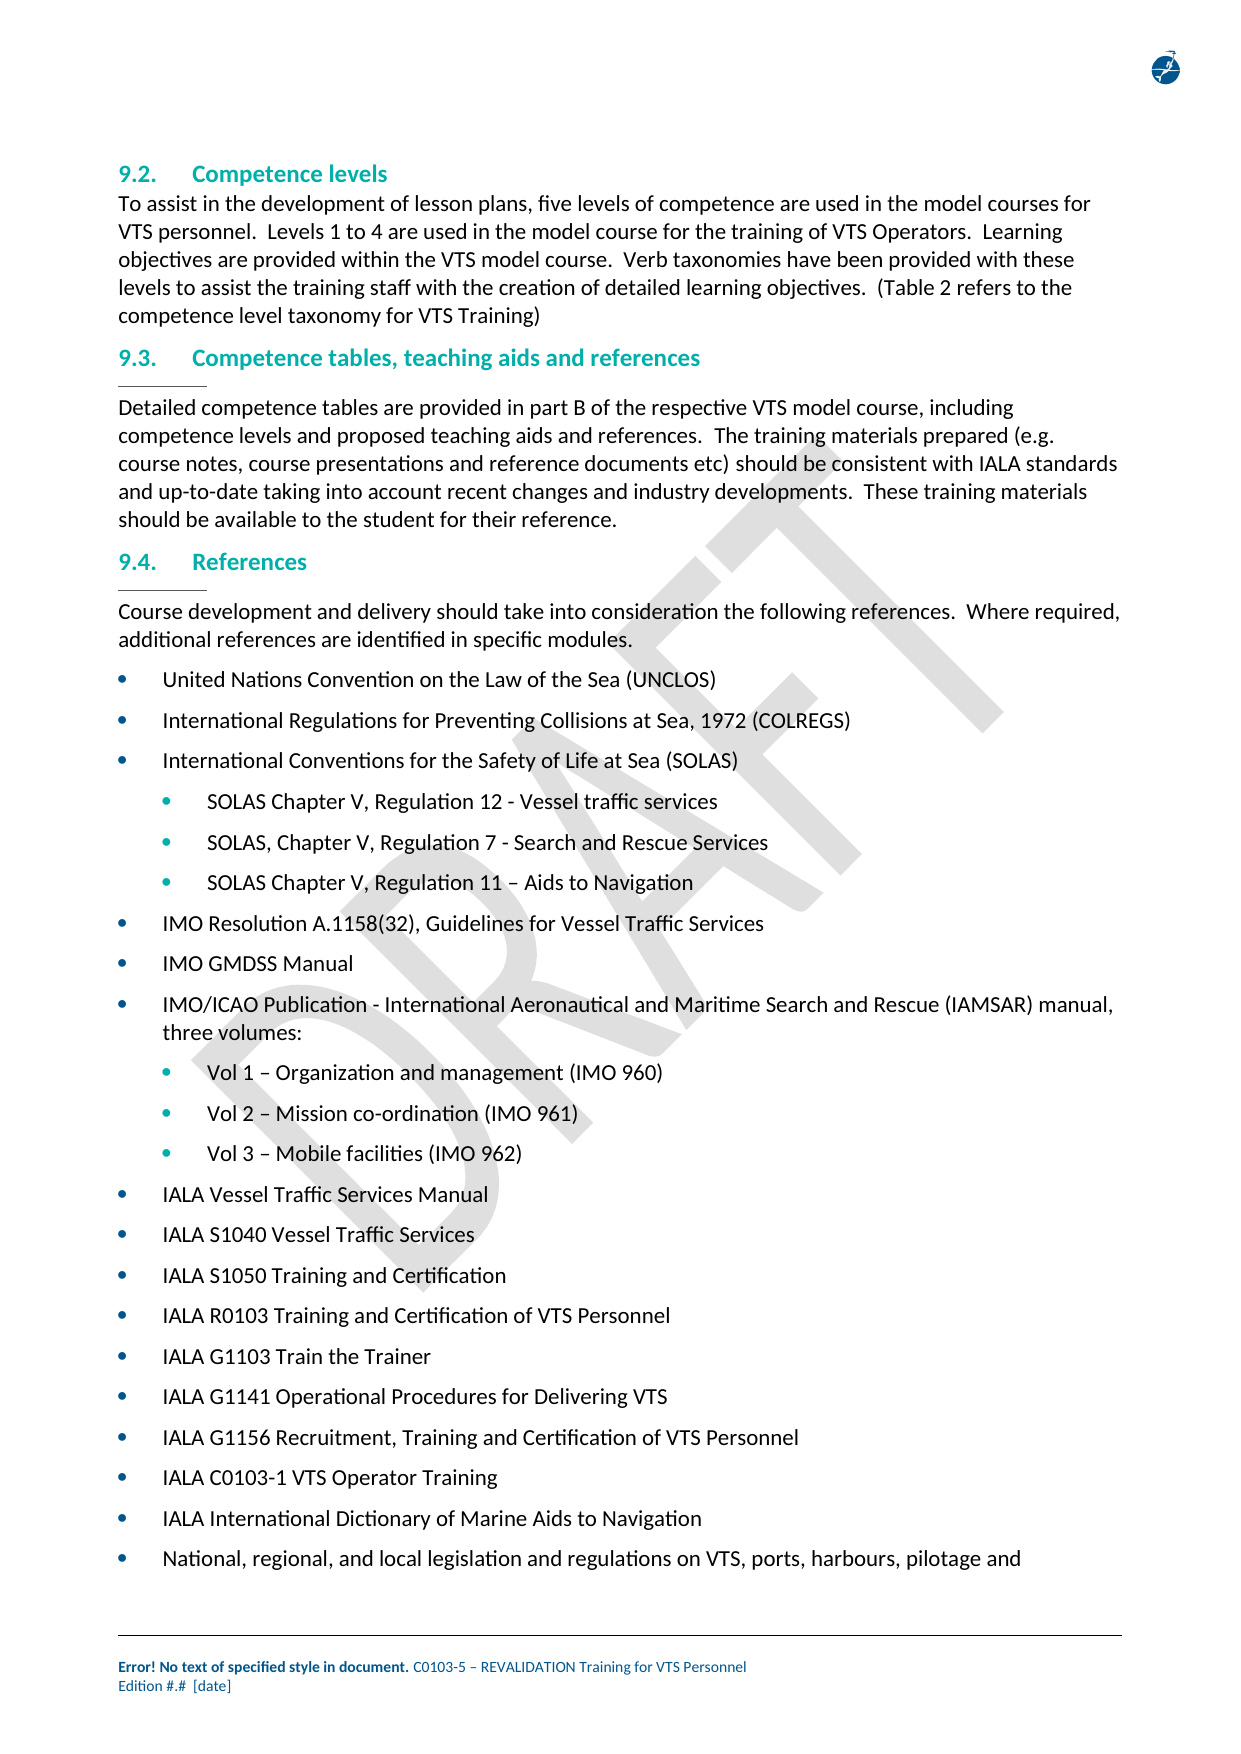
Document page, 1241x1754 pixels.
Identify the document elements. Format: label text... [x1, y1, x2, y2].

text Course development and delivery should take into consideration the following references. Where required, additional references are identified in specific modules. [118, 597, 1122, 653]
text IALA G1141 Operational Procedures for Delivering VTS [118, 1382, 1122, 1411]
text Vol 2 – Mission co-ordination (IMO 961) [162, 1099, 1122, 1127]
subtitle References [118, 546, 1122, 576]
text IALA G1156 Recruitment, Training and Certification of VTS Personnel [118, 1423, 1122, 1451]
text International Conventions for the Safety of Life at Sea (SOLAS) [118, 747, 1122, 775]
text IMO GMDSS Manual [118, 949, 1122, 977]
text IALA S1040 Vessel Traffic Services [118, 1220, 1122, 1248]
text United Nations Convention on the Law of the Sea (UNCLOS) [118, 666, 1122, 694]
text International Regulations for Preventing Collisions at Sea, 1972 (COLREGS) [118, 706, 1122, 734]
text Vol 1 – Organization and management (IMO 960) [162, 1058, 1122, 1086]
text IALA R0103 Training and Certification of VTS Personnel [118, 1301, 1122, 1329]
text SOLAS, Chapter V, Regulation 7 - Search and Rescue Services [162, 828, 1122, 856]
text IALA S1050 Training and Certification [118, 1261, 1122, 1289]
text IALA Vessel Traffic Services Manual [118, 1180, 1122, 1208]
text IMO Resolution A.1158(32), Guidelines for Vessel Traffic Services [118, 909, 1122, 937]
text To assist in the development of lesson plans, five levels of competence are used in the model courses for VTS personnel. Levels 1 to 4 are used in the model course for the training of VTS Operators. Learning objectives are provided within the VTS model course. Verb taxonomies have been provided with these levels to assist the training staff with the creation of detailed learning objectives. (Table 2 refers to the competence level taxonomy for VTS Training) [118, 189, 1122, 329]
subtitle Competence tables, teaching aids and references [118, 342, 1122, 372]
text IALA G1103 Train the Trainer [118, 1342, 1122, 1370]
text National, regional, and local legislation and regulations on VTS, ports, harbours, pilotage and [118, 1544, 1122, 1573]
text Detailed competence tables are provided in part B of the respective VTS model course, including competence levels and proposed teaching aids and references. The training materials prepared (e.g. course notes, course presentations and reference documents etc) should be consistent with IALA standards and up-to-date taking into account recent changes and industry developments. These training materials should be available to the student for their reference. [118, 393, 1122, 533]
picture [1120, 0, 1239, 119]
text IALA International Dictionary of Marine Aids to Navigation [118, 1504, 1122, 1532]
text SOLAS Chapter V, Regulation 12 - Vessel traffic services [162, 787, 1122, 815]
text SOLAS Chapter V, Regulation 11 – Aids to Navigation [162, 868, 1122, 896]
text IMO/ICAO Publication - International Aeronautical and Maritime Search and Rescue (IAMSAR) manual, three volumes: [118, 990, 1122, 1046]
text Vol 3 – Mobile facilities (IMO 962) [162, 1139, 1122, 1167]
subtitle Competence levels [118, 159, 1122, 189]
text IALA C0103-1 VTS Operator Training [118, 1463, 1122, 1492]
